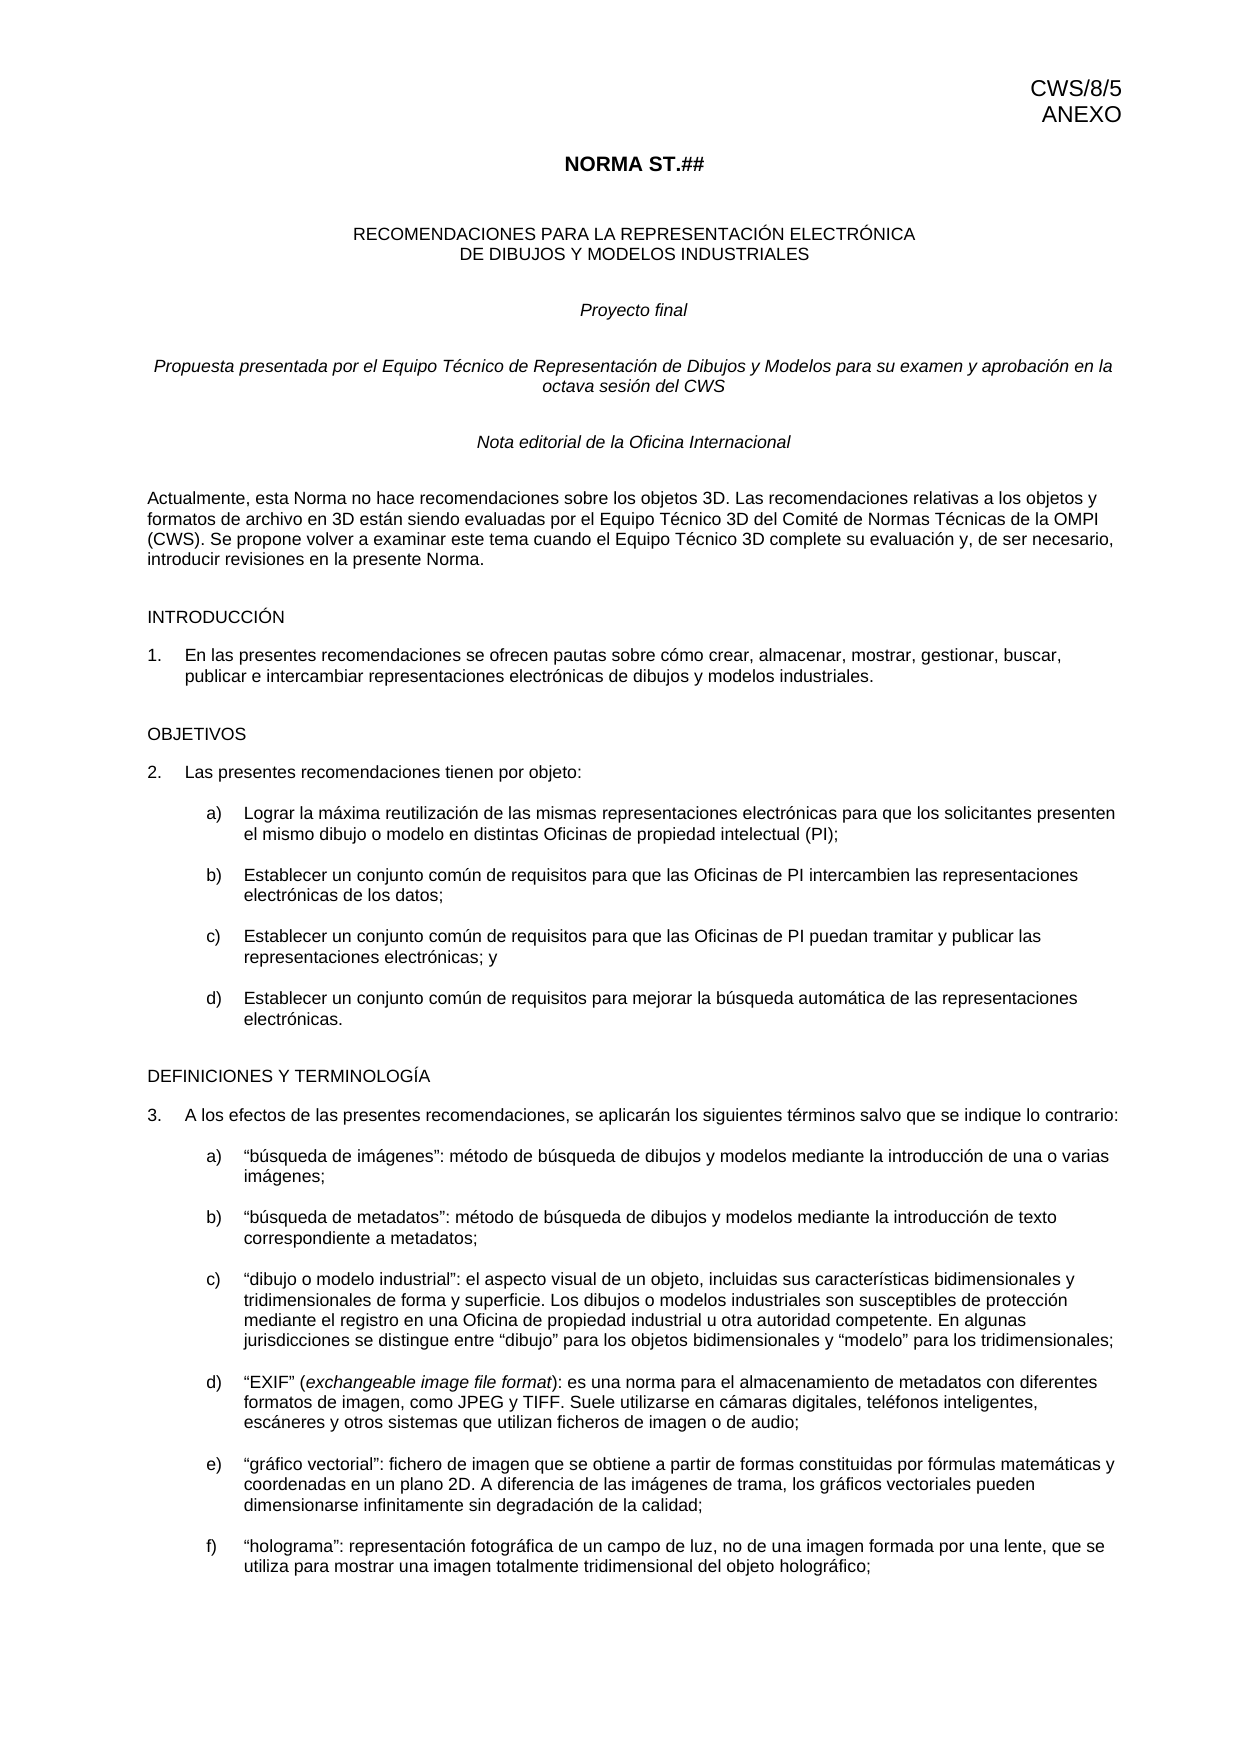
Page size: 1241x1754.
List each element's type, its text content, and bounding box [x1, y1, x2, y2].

subtitle INTRODUCCIÓN [147, 607, 1122, 627]
text A los efectos de las presentes recomendaciones, se aplicarán los siguientes términos salvo que se indique lo contrario: [147, 1104, 1122, 1125]
list Establecer un conjunto común de requisitos para mejorar la búsqueda automática de las representaciones electrónicas. [206, 988, 1122, 1029]
list “EXIF” (exchangeable image file format): es una norma para el almacenamiento de metadatos con diferentes formatos de imagen, como JPEG y TIFF. Suele utilizarse en cámaras digitales, teléfonos inteligentes, escáneres y otros sistemas que utilizan ficheros de imagen o de audio; [206, 1371, 1122, 1433]
subtitle DEFINICIONES Y TERMINOLOGÍA [147, 1066, 1122, 1087]
subtitle OBJETIVOS [147, 723, 1122, 744]
list Establecer un conjunto común de requisitos para que las Oficinas de PI puedan tramitar y publicar las representaciones electrónicas; y [206, 926, 1122, 967]
text NORMA ST.## [147, 152, 1122, 176]
text Propuesta presentada por el Equipo Técnico de Representación de Dibujos y Modelos para su examen y aprobación en la octava sesión del CWS [147, 356, 1122, 397]
title RECOMENDACIONES PARA LA REPRESENTACIÓN ELECTRÓNICA DE DIBUJOS Y MODELOS INDUSTRIALES [339, 224, 930, 264]
text Actualmente, esta Norma no hace recomendaciones sobre los objetos 3D. Las recomendaciones relativas a los objetos y formatos de archivo en 3D están siendo evaluadas por el Equipo Técnico 3D del Comité de Normas Técnicas de la OMPI (CWS). Se propone volver a examinar este tema cuando el Equipo Técnico 3D complete su evaluación y, de ser necesario, introducir revisiones en la presente Norma. [147, 488, 1122, 569]
text En las presentes recomendaciones se ofrecen pautas sobre cómo crear, almacenar, mostrar, gestionar, buscar, publicar e intercambiar representaciones electrónicas de dibujos y modelos industriales. [147, 645, 1122, 686]
text Las presentes recomendaciones tienen por objeto: [147, 762, 1122, 782]
list “gráfico vectorial”: fichero de imagen que se obtiene a partir de formas constituidas por fórmulas matemáticas y coordenadas en un plano 2D. A diferencia de las imágenes de trama, los gráficos vectoriales pueden dimensionarse infinitamente sin degradación de la calidad; [206, 1453, 1122, 1515]
text Proyecto final [147, 300, 1122, 320]
list “búsqueda de metadatos”: método de búsqueda de dibujos y modelos mediante la introducción de texto correspondiente a metadatos; [206, 1207, 1122, 1248]
list “búsqueda de imágenes”: método de búsqueda de dibujos y modelos mediante la introducción de una o varias imágenes; [206, 1146, 1122, 1186]
list Lograr la máxima reutilización de las mismas representaciones electrónicas para que los solicitantes presenten el mismo dibujo o modelo en distintas Oficinas de propiedad intelectual (PI); [206, 803, 1122, 844]
list Establecer un conjunto común de requisitos para que las Oficinas de PI intercambien las representaciones electrónicas de los datos; [206, 864, 1122, 905]
list “dibujo o modelo industrial”: el aspecto visual de un objeto, incluidas sus características bidimensionales y tridimensionales de forma y superficie. Los dibujos o modelos industriales son susceptibles de protección mediante el registro en una Oficina de propiedad industrial u otra autoridad competente. En algunas jurisdicciones se distingue entre “dibujo” para los objetos bidimensionales y “modelo” para los tridimensionales; [206, 1269, 1122, 1351]
text Nota editorial de la Oficina Internacional [147, 432, 1122, 452]
list “holograma”: representación fotográfica de un campo de luz, no de una imagen formada por una lente, que se utiliza para mostrar una imagen totalmente tridimensional del objeto holográfico; [206, 1536, 1122, 1576]
